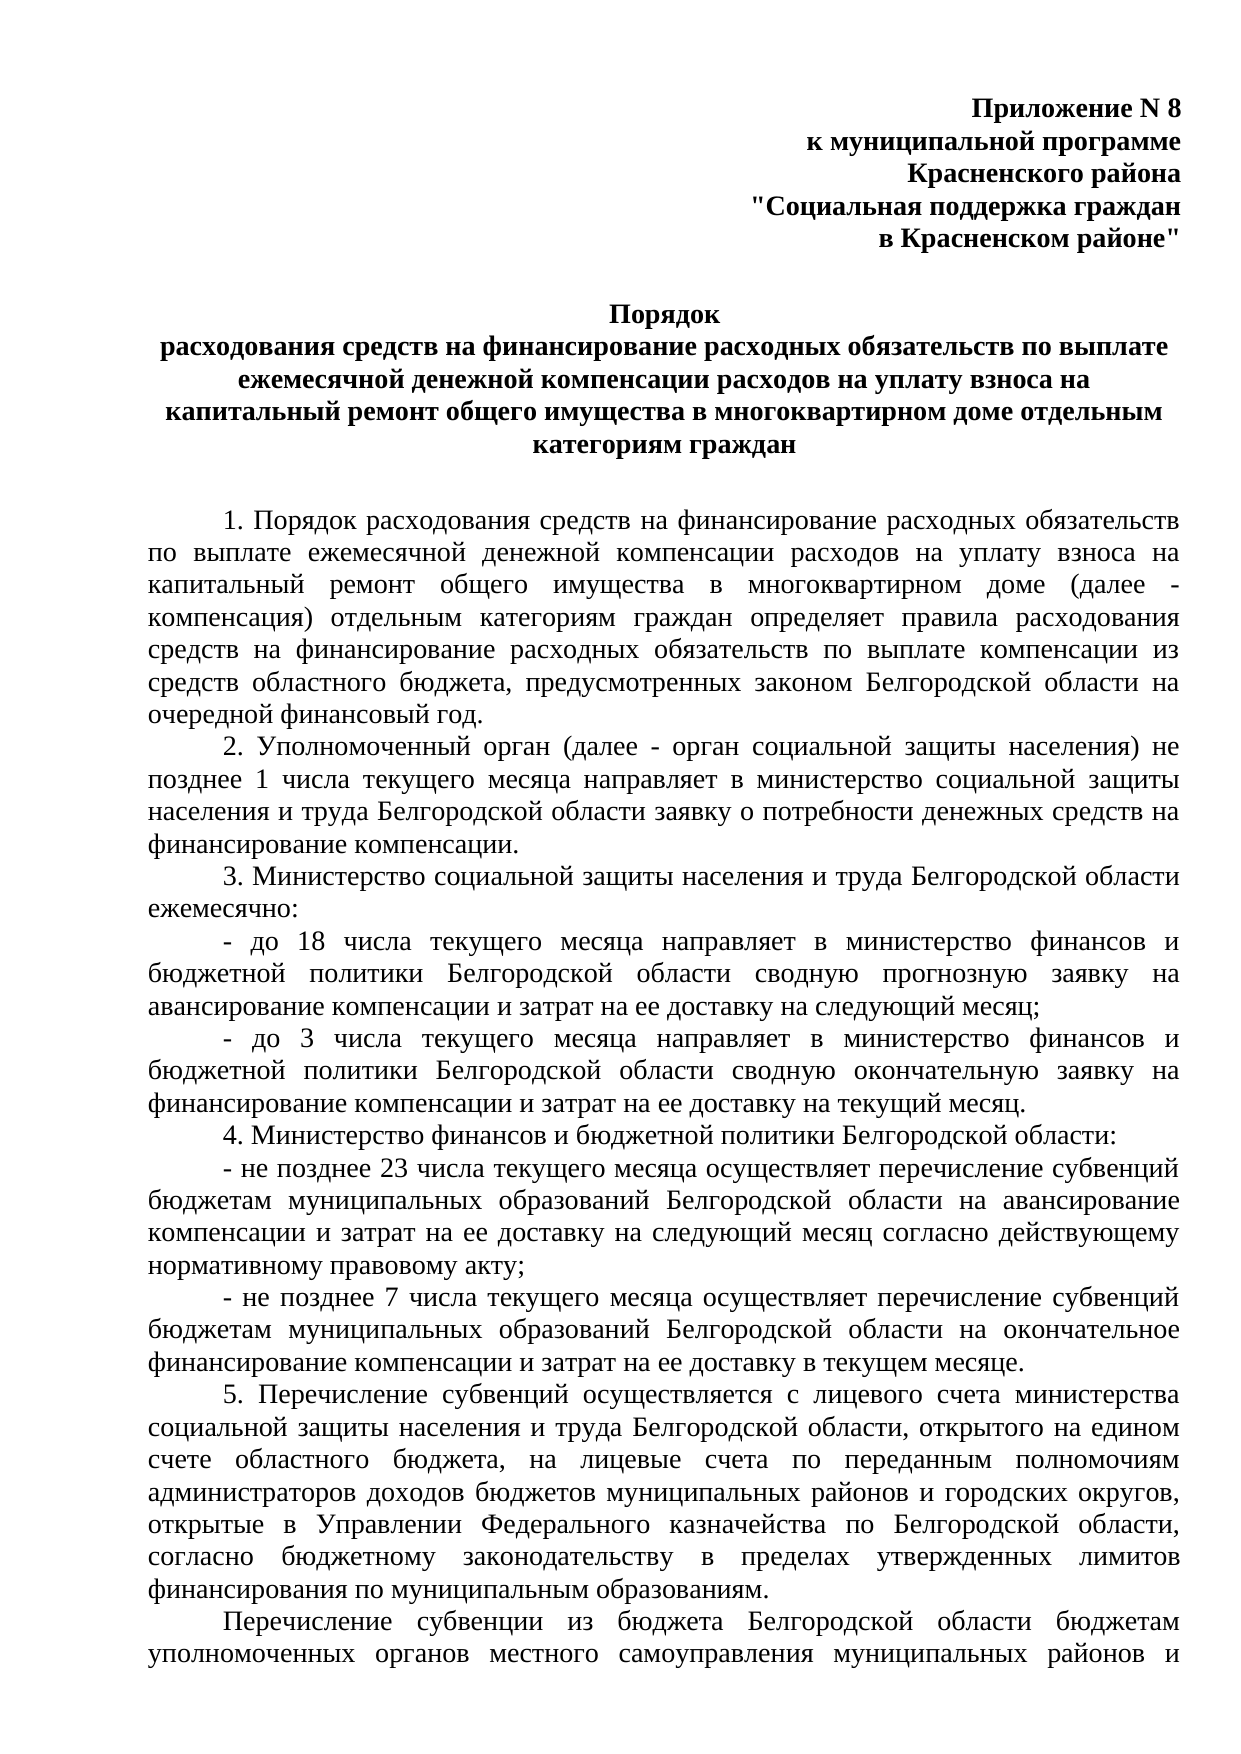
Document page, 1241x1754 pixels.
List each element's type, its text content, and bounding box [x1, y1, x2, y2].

text - не позднее 7 числа текущего месяца осуществляет перечисление субвенций бюджетам муниципальных образований Белгородской области на окончательное финансирование компенсации и затрат на ее доставку в текущем месяце. [148, 1280, 1181, 1377]
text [148, 1604, 1181, 1669]
text - до 3 числа текущего месяца направляет в министерство финансов и бюджетной политики Белгородской области сводную окончательную заявку на финансирование компенсации и затрат на ее доставку на текущий месяц. [148, 1021, 1181, 1118]
text в Красненском районе" [148, 221, 1181, 253]
text "Социальная поддержка граждан [148, 189, 1181, 221]
text - до 18 числа текущего месяца направляет в министерство финансов и бюджетной политики Белгородской области сводную прогнозную заявку на авансирование компенсации и затрат на ее доставку на следующий месяц; [148, 924, 1181, 1021]
text 1. Порядок расходования средств на финансирование расходных обязательств по выплате ежемесячной денежной компенсации расходов на уплату взноса на капитальный ремонт общего имущества в многоквартирном доме (далее - компенсация) отдельным категориям граждан определяет правила расходования средств на финансирование расходных обязательств по выплате компенсации из средств областного бюджета, предусмотренных законом Белгородской области на очередной финансовый год. [148, 503, 1181, 729]
text 2. Уполномоченный орган (далее - орган социальной защиты населения) не позднее 1 числа текущего месяца направляет в министерство социальной защиты населения и труда Белгородской области заявку о потребности денежных средств на финансирование компенсации. [148, 729, 1181, 859]
text - не позднее 23 числа текущего месяца осуществляет перечисление субвенций бюджетам муниципальных образований Белгородской области на авансирование компенсации и затрат на ее доставку на следующий месяц согласно действующему нормативному правовому акту; [148, 1151, 1181, 1280]
text 3. Министерство социальной защиты населения и труда Белгородской области ежемесячно: [148, 859, 1181, 924]
text Красненского района [148, 156, 1181, 189]
text Порядок расходования средств на финансирование расходных обязательств по выплате ежемесячной денежной компенсации расходов на уплату взноса на капитальный ремонт общего имущества в многоквартирном доме отдельным категориям граждан [148, 297, 1181, 459]
text к муниципальной программе [148, 124, 1181, 156]
text 4. Министерство финансов и бюджетной политики Белгородской области: [148, 1118, 1181, 1151]
text 5. Перечисление субвенций осуществляется с лицевого счета министерства социальной защиты населения и труда Белгородской области, открытого на едином счете областного бюджета, на лицевые счета по переданным полномочиям администраторов доходов бюджетов муниципальных районов и городских округов, открытые в Управлении Федерального казначейства по Белгородской области, согласно бюджетному законодательству в пределах утвержденных лимитов финансирования по муниципальным образованиям. [148, 1377, 1181, 1604]
text Приложение N 8 [148, 91, 1181, 124]
